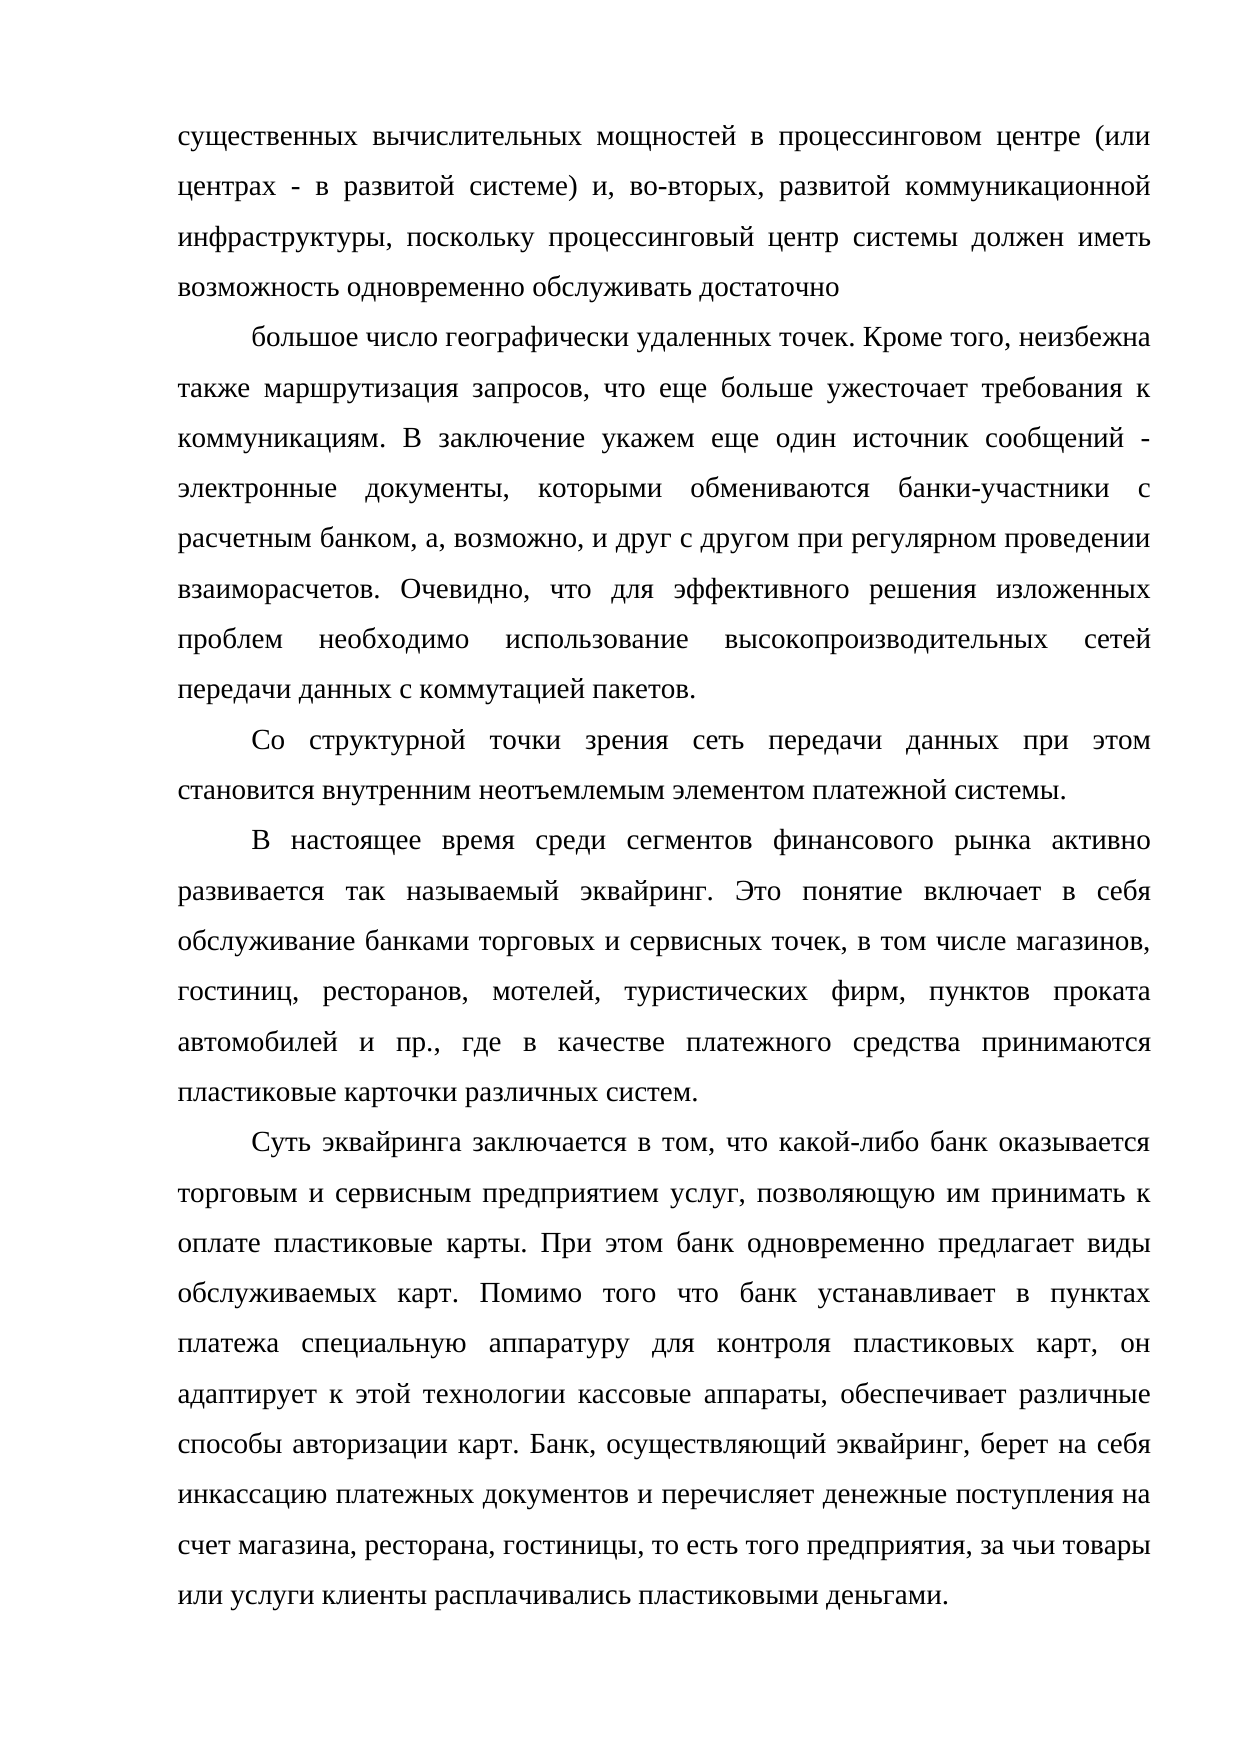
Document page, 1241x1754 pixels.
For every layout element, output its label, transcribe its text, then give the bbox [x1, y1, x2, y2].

text Суть эквайринга заключается в том, что какой-либо банк оказывается торговым и сервисным предприятием услуг, позволяющую им принимать к оплате пластиковые карты. При этом банк одновременно предлагает виды обслуживаемых карт. Помимо того что банк устанавливает в пунктах платежа специальную аппаратуру для контроля пластиковых карт, он адаптирует к этой технологии кассовые аппараты, обеспечивает различные способы авторизации карт. Банк, осуществляющий эквайринг, берет на себя инкассацию платежных документов и перечисляет денежные поступления на счет магазина, ресторана, гостиницы, то есть того предприятия, за чьи товары или услуги клиенты расплачивались пластиковыми деньгами. [177, 1124, 1152, 1611]
text Со структурной точки зрения сеть передачи данных при этом становится внутренним неотъемлемым элементом платежной системы. [177, 722, 1152, 806]
text большое число географически удаленных точек. Кроме того, неизбежна также маршрутизация запросов, что еще больше ужесточает требования к коммуникациям. В заключение укажем еще один источник сообщений - электронные документы, которыми обмениваются банки-участники с расчетным банком, а, возможно, и друг с другом при регулярном проведении взаиморасчетов. Очевидно, что для эффективного решения изложенных проблем необходимо использование высокопроизводительных сетей передачи данных с коммутацией пакетов. [177, 319, 1152, 705]
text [177, 118, 1152, 303]
text В настоящее время среди сегментов финансового рынка активно развивается так называемый эквайринг. Это понятие включает в себя обслуживание банками торговых и сервисных точек, в том числе магазинов, гостиниц, ресторанов, мотелей, туристических фирм, пунктов проката автомобилей и пр., где в качестве платежного средства принимаются пластиковые карточки различных систем. [177, 822, 1152, 1108]
